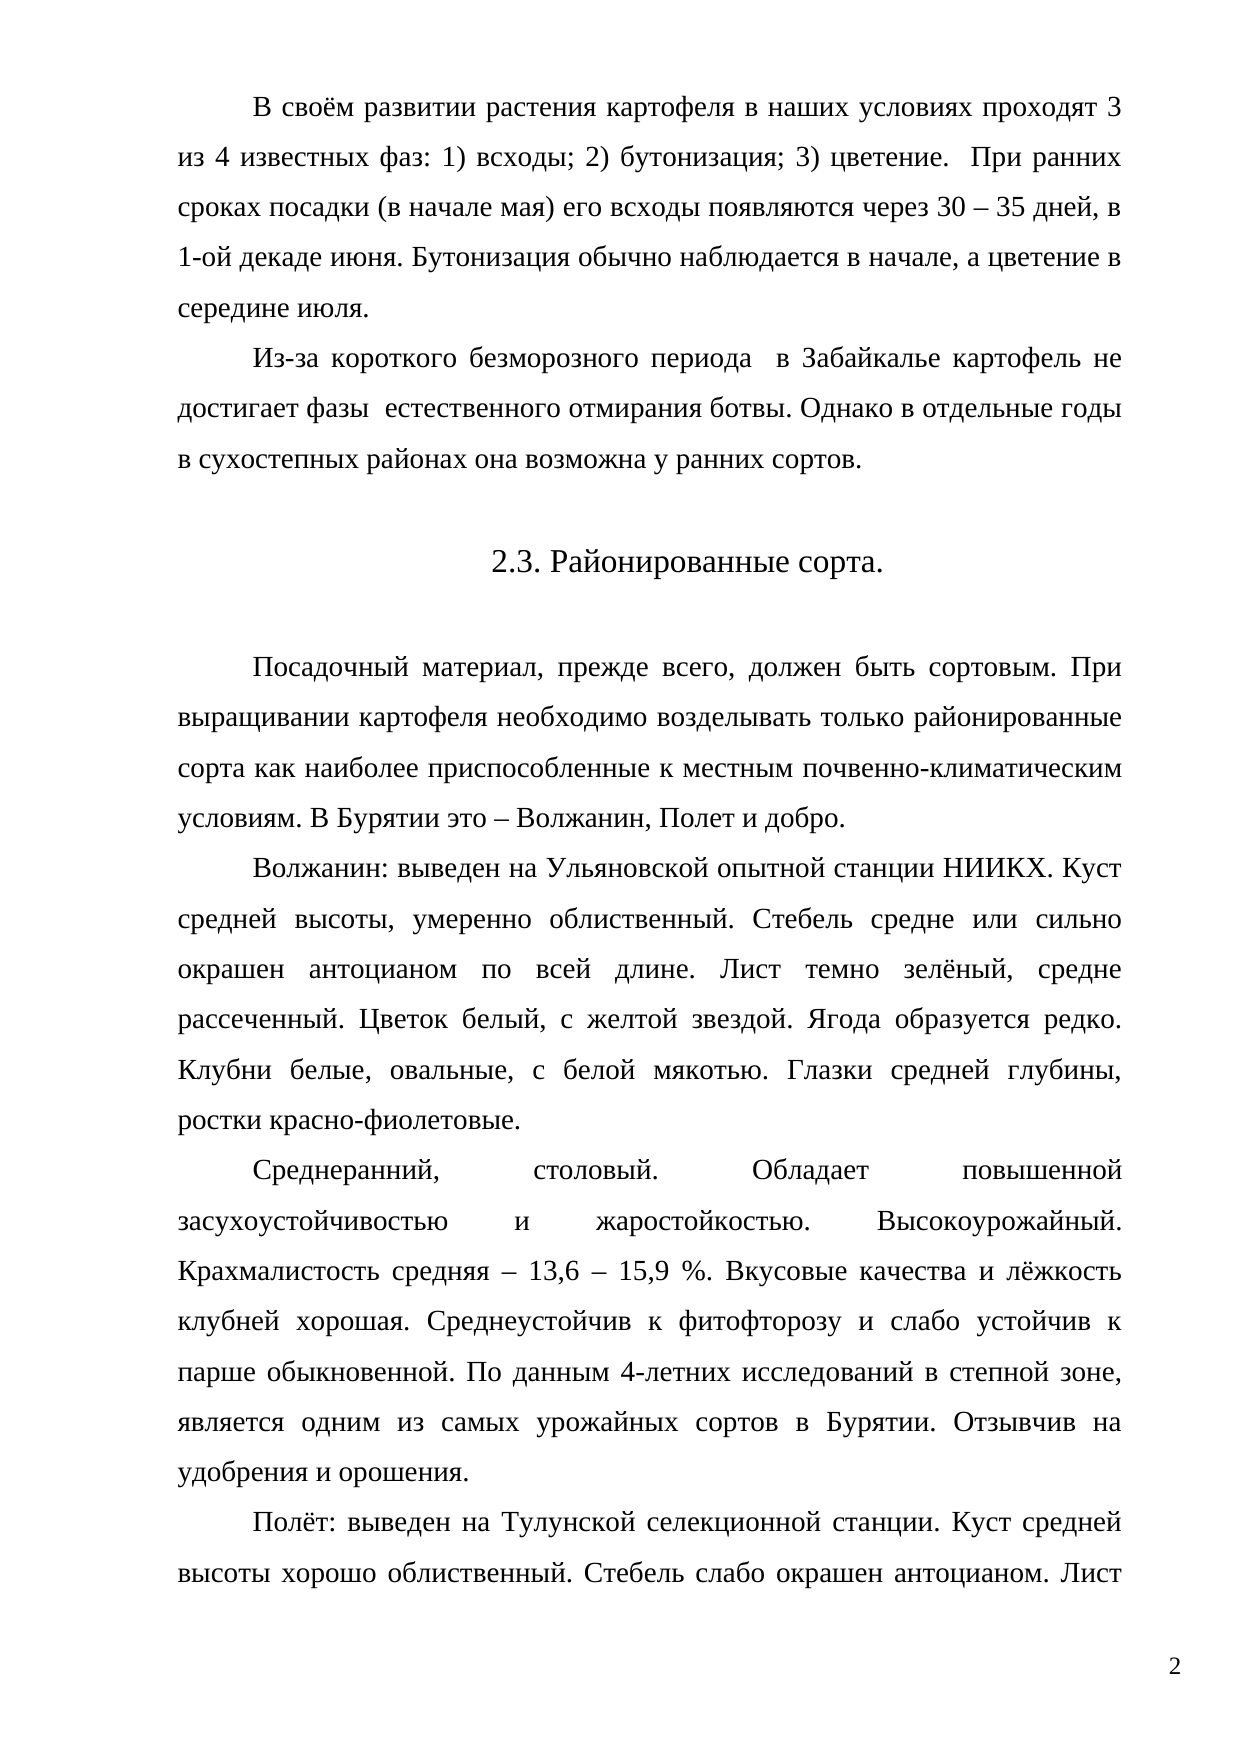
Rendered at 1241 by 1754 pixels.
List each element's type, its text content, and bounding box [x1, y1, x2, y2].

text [177, 1504, 1123, 1588]
text Посадочный материал, прежде всего, должен быть сортовым. При выращивании картофеля необходимо возделывать только районированные сорта как наиболее приспособленные к местным почвенно-климатическим условиям. В Бурятии это – Волжанин, Полет и добро. [177, 649, 1123, 834]
text Из-за короткого безморозного периода в Забайкалье картофель не достигает фазы естественного отмирания ботвы. Однако в отдельные годы в сухостепных районах она возможна у ранних сортов. [177, 340, 1123, 474]
text В своём развитии растения картофеля в наших условиях проходят 3 из 4 известных фаз: 1) всходы; 2) бутонизация; 3) цветение. При ранних сроках посадки (в начале мая) его всходы появляются через 30 – 35 дней, в 1-ой декаде июня. Бутонизация обычно наблюдается в начале, а цветение в середине июля. [177, 89, 1123, 323]
text Среднеранний, столовый. Обладает повышенной засухоустойчивостью и жаростойкостью. Высокоурожайный. Крахмалистость средняя – 13,6 – 15,9 %. Вкусовые качества и лёжкость клубней хорошая. Среднеустойчив к фитофторозу и слабо устойчив к парше обыкновенной. По данным 4-летних исследований в степной зоне, является одним из самых урожайных сортов в Бурятии. Отзывчив на удобрения и орошения. [177, 1152, 1123, 1488]
text Волжанин: выведен на Ульяновской опытной станции НИИКХ. Куст средней высоты, умеренно облиственный. Стебель средне или сильно окрашен антоцианом по всей длине. Лист темно зелёный, средне рассеченный. Цветок белый, с желтой звездой. Ягода образуется редко. Клубни белые, овальные, с белой мякотью. Глазки средней глубины, ростки красно-фиолетовые. [177, 851, 1123, 1136]
text 2.3. Районированные сорта. [177, 541, 1123, 580]
